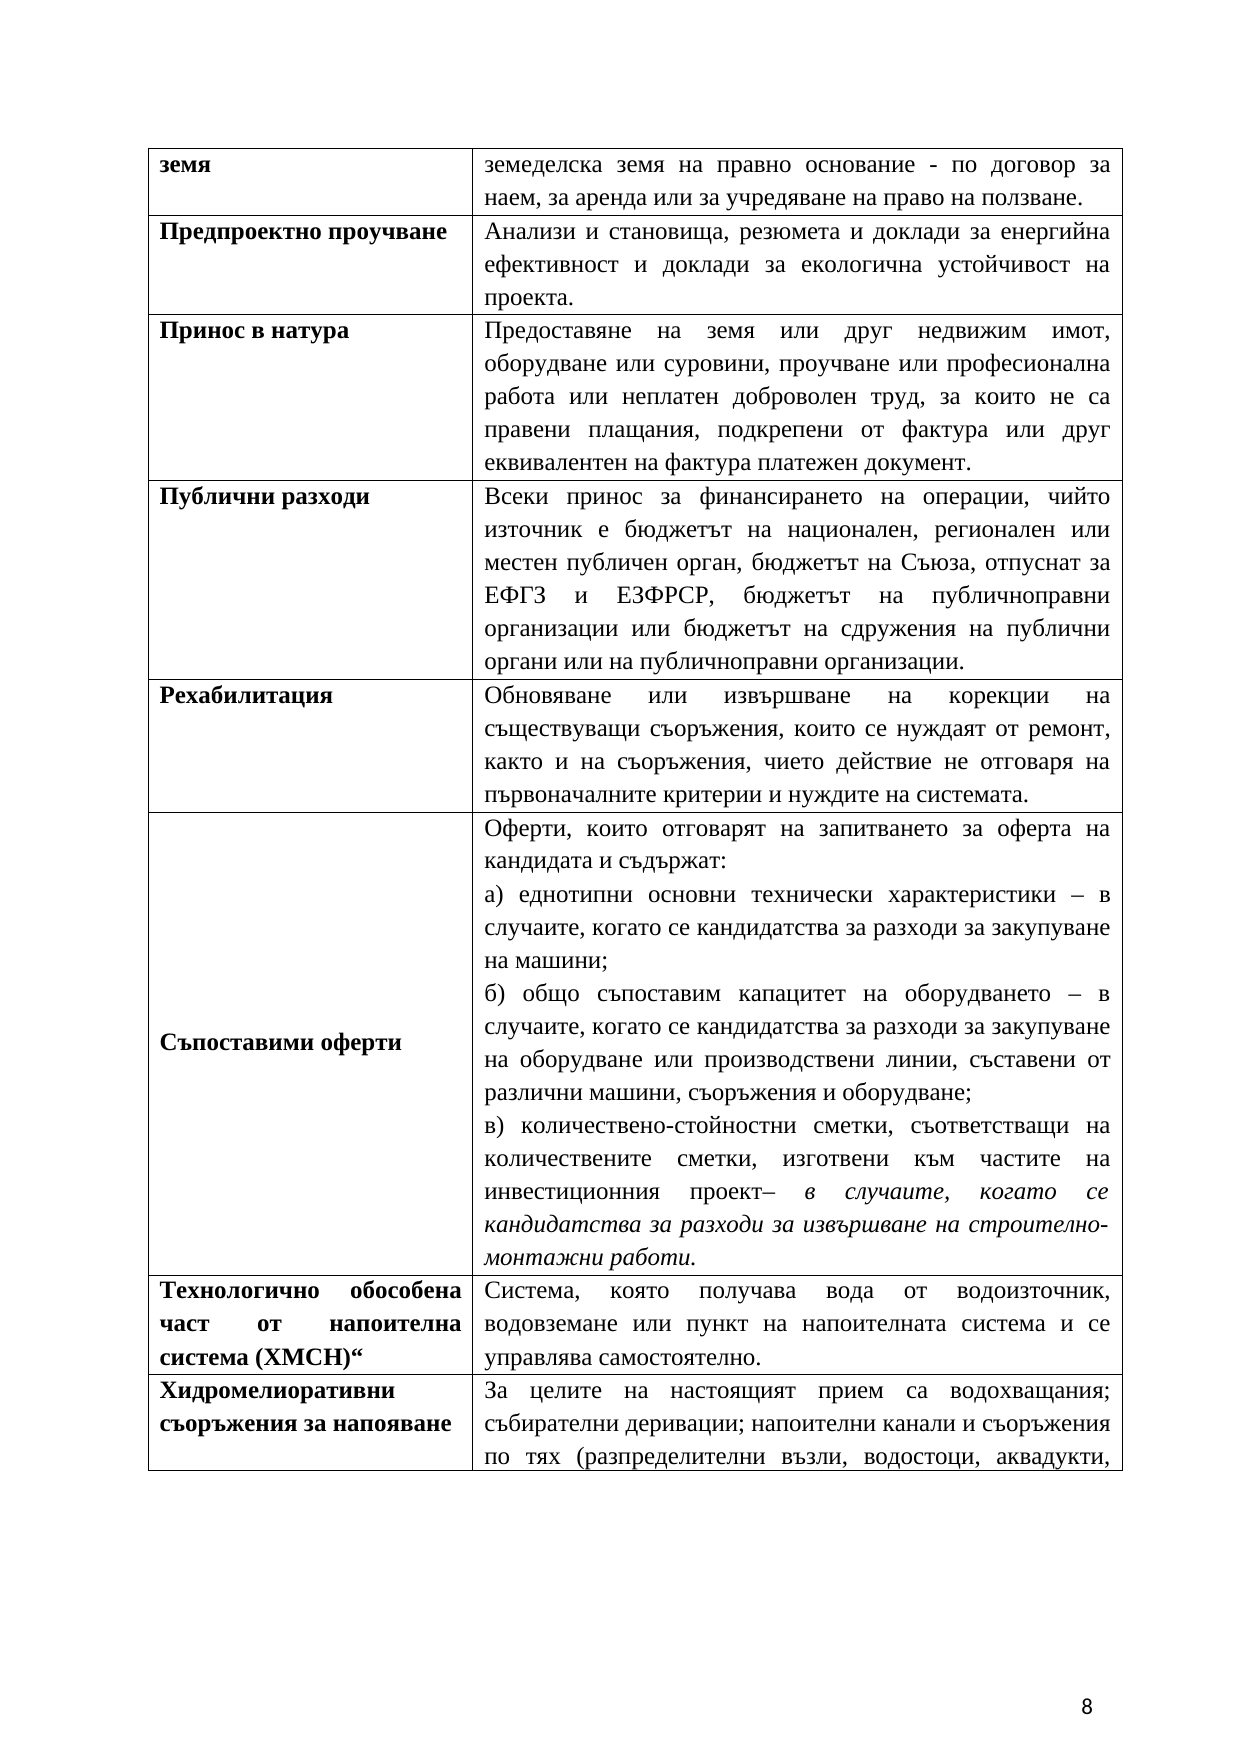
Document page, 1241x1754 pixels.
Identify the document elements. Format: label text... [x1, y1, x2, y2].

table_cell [149, 1375, 472, 1470]
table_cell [473, 149, 1122, 215]
table_cell Принос в натура [149, 315, 472, 480]
table_cell Публични разходи [149, 481, 472, 679]
table_cell Съпоставими оферти [149, 813, 472, 1274]
table_cell Оферти, които отговарят на запитването за оферта на кандидата и съдържат: а) еднотипни основни технически характеристики – в случаите, когато се кандидатства за разходи за закупуване на машини; б) общо съпоставим капацитет на оборудването – в случаите, когато се кандидатства за разходи за закупуване на оборудване или производствени линии, съставени от различни машини, съоръжения и оборудване; в) количествено-стойностни сметки, съответстващи на количествените сметки, изготвени към частите на инвестиционния проект– в случаите, когато се кандидатства за разходи за извършване на строително-монтажни работи. [473, 813, 1122, 1274]
table_cell Обновяване или извършване на корекции на съществуващи съоръжения, които се нуждаят от ремонт, както и на съоръжения, чието действие не отговаря на първоначалните критерии и нуждите на системата. [473, 680, 1122, 812]
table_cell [473, 1375, 1122, 1470]
table_cell Анализи и становища, резюмета и доклади за енергийна ефективност и доклади за екологична устойчивост на проекта. [473, 216, 1122, 314]
table_cell Всеки принос за финансирането на операции, чийто източник е бюджетът на национален, регионален или местен публичен орган, бюджетът на Съюза, отпуснат за ЕФГЗ и ЕЗФРСР, бюджетът на публичноправни организации или бюджетът на сдружения на публични органи или на публичноправни организации. [473, 481, 1122, 679]
table_cell Рехабилитация [149, 680, 472, 812]
table_cell Предоставяне на земя или друг недвижим имот, оборудване или суровини, проучване или професионална работа или неплатен доброволен труд, за които не са правени плащания, подкрепени от фактура или друг еквивалентен на фактура платежен документ. [473, 315, 1122, 480]
table_cell Система, която получава вода от водоизточник, водовземане или пункт на напоителната система и се управлява самостоятелно. [473, 1276, 1122, 1374]
table_cell Предпроектно проучване [149, 216, 472, 314]
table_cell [149, 149, 472, 215]
table_cell Технологично обособена част от напоителна система (ХМСН)“ [149, 1276, 472, 1374]
